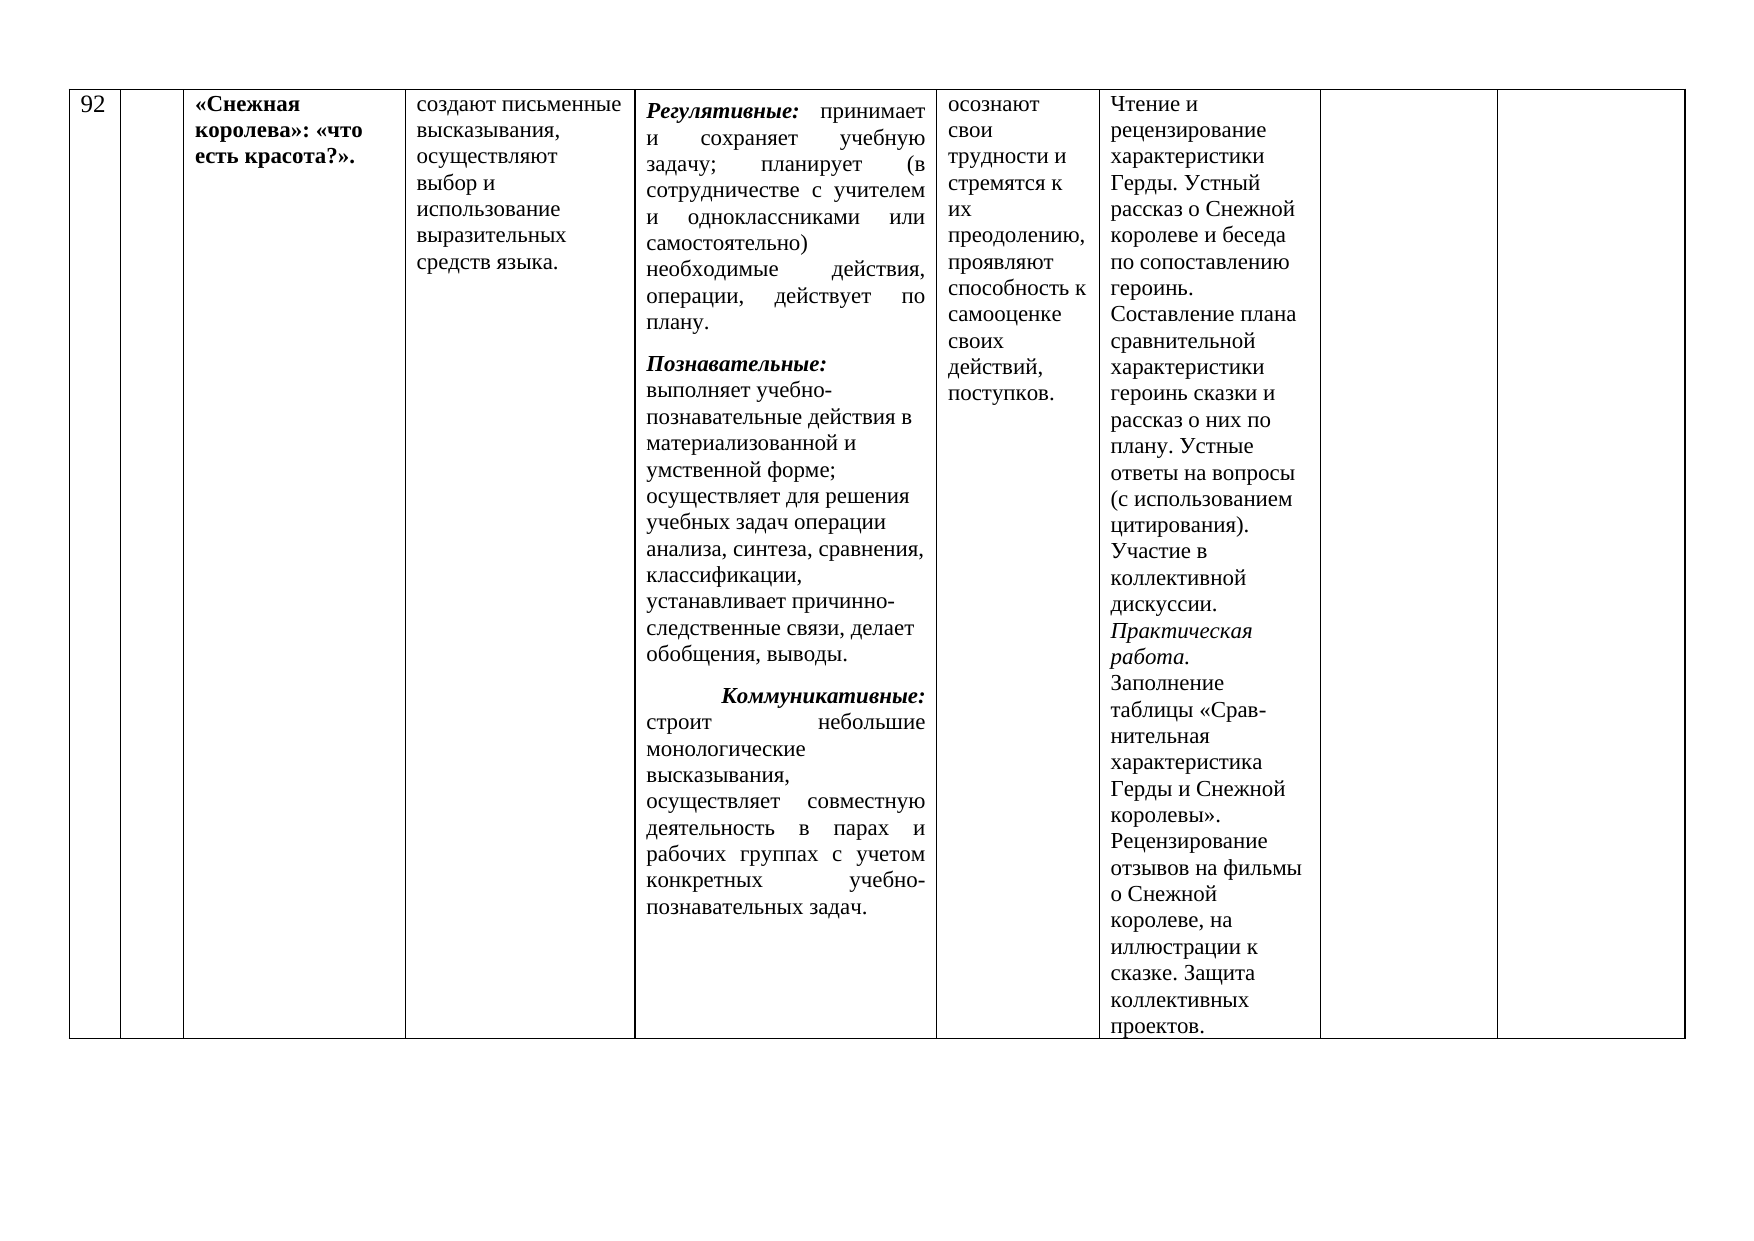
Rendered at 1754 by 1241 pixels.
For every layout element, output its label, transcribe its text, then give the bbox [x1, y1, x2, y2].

table_cell 92 [70, 90, 120, 1038]
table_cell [184, 90, 405, 1038]
table_cell [1321, 90, 1497, 1038]
table_cell [1498, 90, 1684, 1038]
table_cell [636, 90, 936, 1038]
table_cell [406, 90, 634, 1038]
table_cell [937, 90, 1099, 1038]
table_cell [1100, 90, 1320, 1038]
table_cell [121, 90, 183, 1038]
